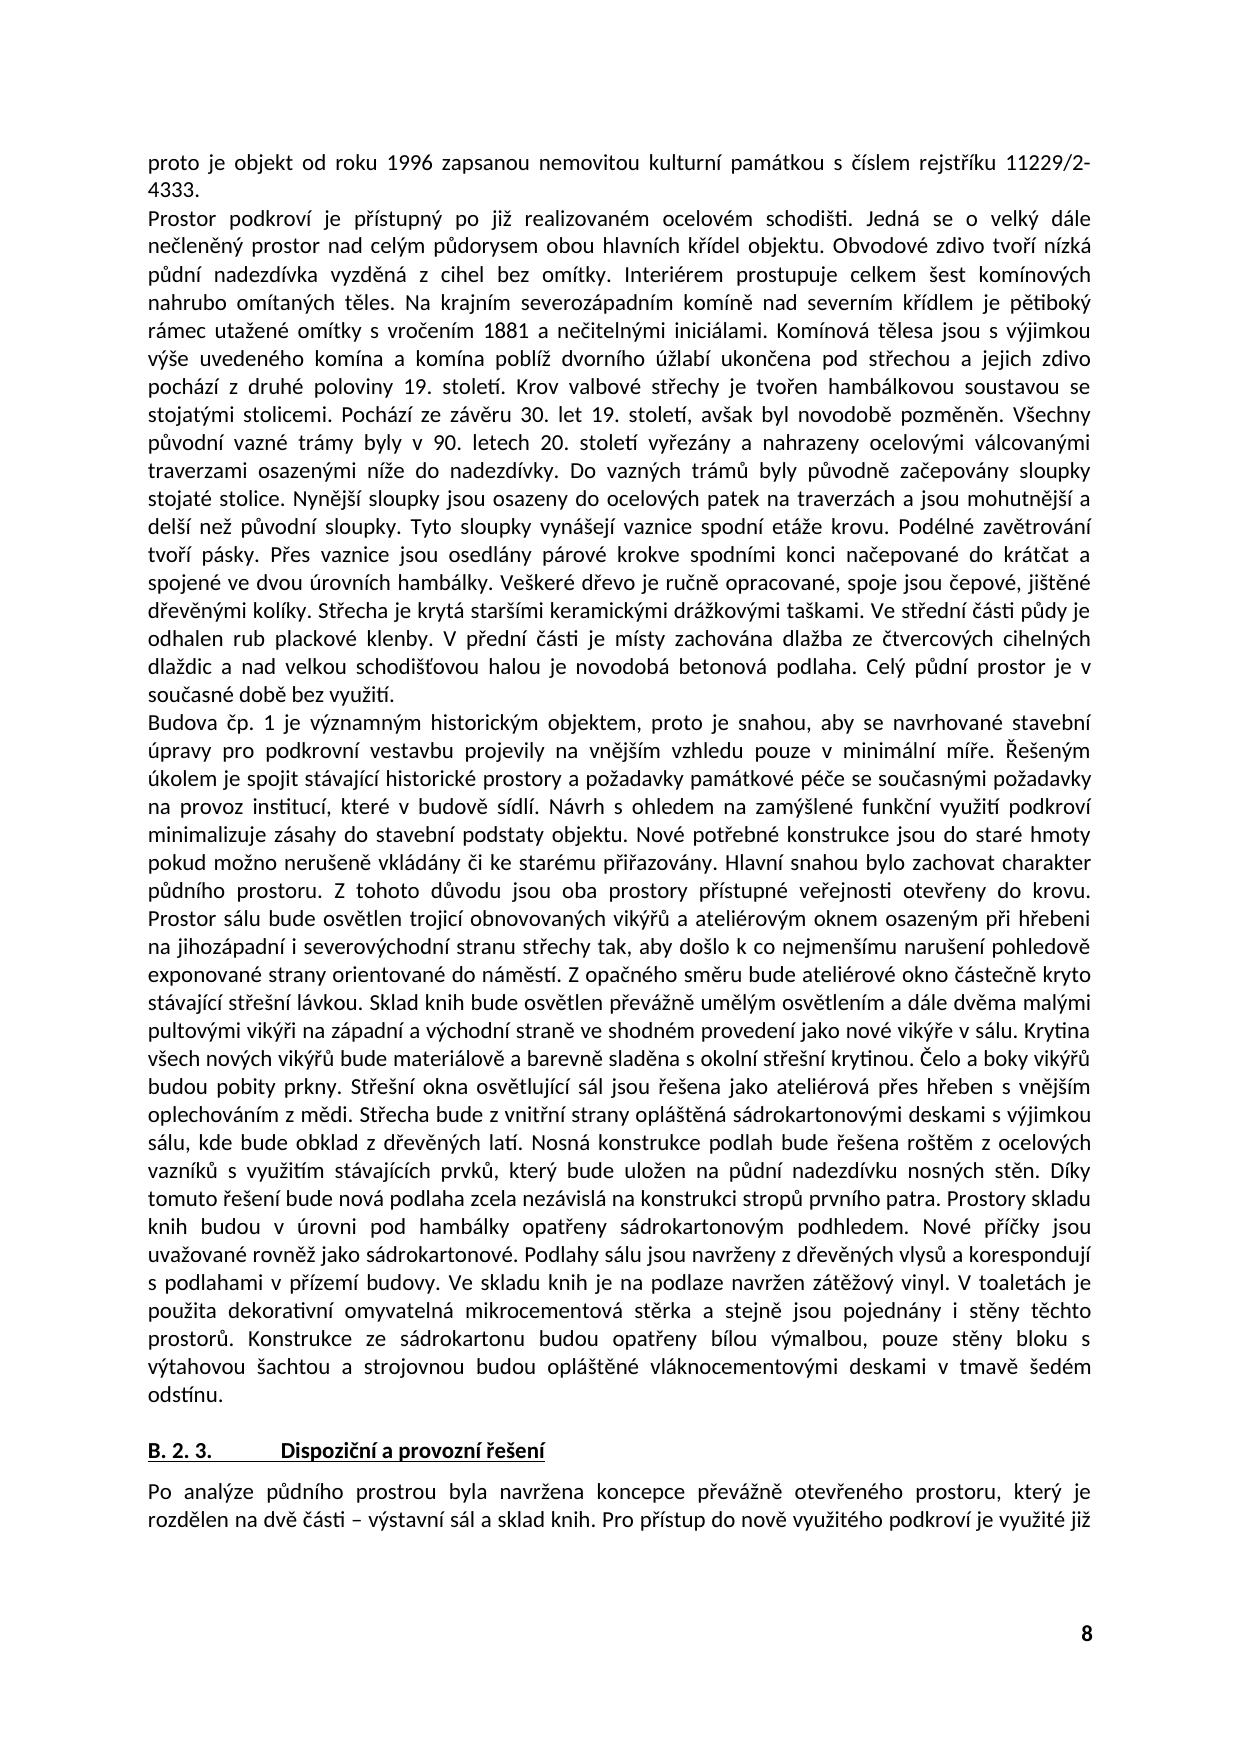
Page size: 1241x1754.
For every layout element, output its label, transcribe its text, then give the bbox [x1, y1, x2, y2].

text Budova čp. 1 je významným historickým objektem, proto je snahou, aby se navrhované stavební úpravy pro podkrovní vestavbu projevily na vnějším vzhledu pouze v minimální míře. Řešeným úkolem je spojit stávající historické prostory a požadavky památkové péče se současnými požadavky na provoz institucí, které v budově sídlí. Návrh s ohledem na zamýšlené funkční využití podkroví minimalizuje zásahy do stavební podstaty objektu. Nové potřebné konstrukce jsou do staré hmoty pokud možno nerušeně vkládány či ke starému přiřazovány. Hlavní snahou bylo zachovat charakter půdního prostoru. Z tohoto důvodu jsou oba prostory přístupné veřejnosti otevřeny do krovu. Prostor sálu bude osvětlen trojicí obnovovaných vikýřů a ateliérovým oknem osazeným při hřebeni na jihozápadní i severovýchodní stranu střechy tak, aby došlo k co nejmenšímu narušení pohledově exponované strany orientované do náměstí. Z opačného směru bude ateliérové okno částečně kryto stávající střešní lávkou. Sklad knih bude osvětlen převážně umělým osvětlením a dále dvěma malými pultovými vikýři na západní a východní straně ve shodném provedení jako nové vikýře v sálu. Krytina všech nových vikýřů bude materiálově a barevně sladěna s okolní střešní krytinou. Čelo a boky vikýřů budou pobity prkny. Střešní okna osvětlující sál jsou řešena jako ateliérová přes hřeben s vnějším oplechováním z mědi. Střecha bude z vnitřní strany opláštěná sádrokartonovými deskami s výjimkou sálu, kde bude obklad z dřevěných latí. Nosná konstrukce podlah bude řešena roštěm z ocelových vazníků s využitím stávajících prvků, který bude uložen na půdní nadezdívku nosných stěn. Díky tomuto řešení bude nová podlaha zcela nezávislá na konstrukci stropů prvního patra. Prostory skladu knih budou v úrovni pod hambálky opatřeny sádrokartonovým podhledem. Nové příčky jsou uvažované rovněž jako sádrokartonové. Podlahy sálu jsou navrženy z dřevěných vlysů a korespondují s podlahami v přízemí budovy. Ve skladu knih je na podlaze navržen zátěžový vinyl. V toaletách je použita dekorativní omyvatelná mikrocementová stěrka a stejně jsou pojednány i stěny těchto prostorů. Konstrukce ze sádrokartonu budou opatřeny bílou výmalbou, pouze stěny bloku s výtahovou šachtou a strojovnou budou opláštěné vláknocementovými deskami v tmavě šedém odstínu. [148, 708, 1093, 1408]
text Prostor podkroví je přístupný po již realizovaném ocelovém schodišti. Jedná se o velký dále nečleněný prostor nad celým půdorysem obou hlavních křídel objektu. Obvodové zdivo tvoří nízká půdní nadezdívka vyzděná z cihel bez omítky. Interiérem prostupuje celkem šest komínových nahrubo omítaných těles. Na krajním severozápadním komíně nad severním křídlem je pětiboký rámec utažené omítky s vročením 1881 a nečitelnými iniciálami. Komínová tělesa jsou s výjimkou výše uvedeného komína a komína poblíž dvorního úžlabí ukončena pod střechou a jejich zdivo pochází z druhé poloviny 19. století. Krov valbové střechy je tvořen hambálkovou soustavou se stojatými stolicemi. Pochází ze závěru 30. let 19. století, avšak byl novodobě pozměněn. Všechny původní vazné trámy byly v 90. letech 20. století vyřezány a nahrazeny ocelovými válcovanými traverzami osazenými níže do nadezdívky. Do vazných trámů byly původně začepovány sloupky stojaté stolice. Nynější sloupky jsou osazeny do ocelových patek na traverzách a jsou mohutnější a delší než původní sloupky. Tyto sloupky vynášejí vaznice spodní etáže krovu. Podélné zavětrování tvoří pásky. Přes vaznice jsou osedlány párové krokve spodními konci načepované do krátčat a spojené ve dvou úrovních hambálky. Veškeré dřevo je ručně opracované, spoje jsou čepové, jištěné dřevěnými kolíky. Střecha je krytá staršími keramickými drážkovými taškami. Ve střední části půdy je odhalen rub plackové klenby. V přední části je místy zachována dlažba ze čtvercových cihelných dlaždic a nad velkou schodišťovou halou je novodobá betonová podlaha. Celý půdní prostor je v současné době bez využití. [148, 204, 1093, 708]
text B. 2. 3. Dispoziční a provozní řešení [148, 1437, 1093, 1464]
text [148, 148, 1093, 204]
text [148, 1477, 1093, 1533]
